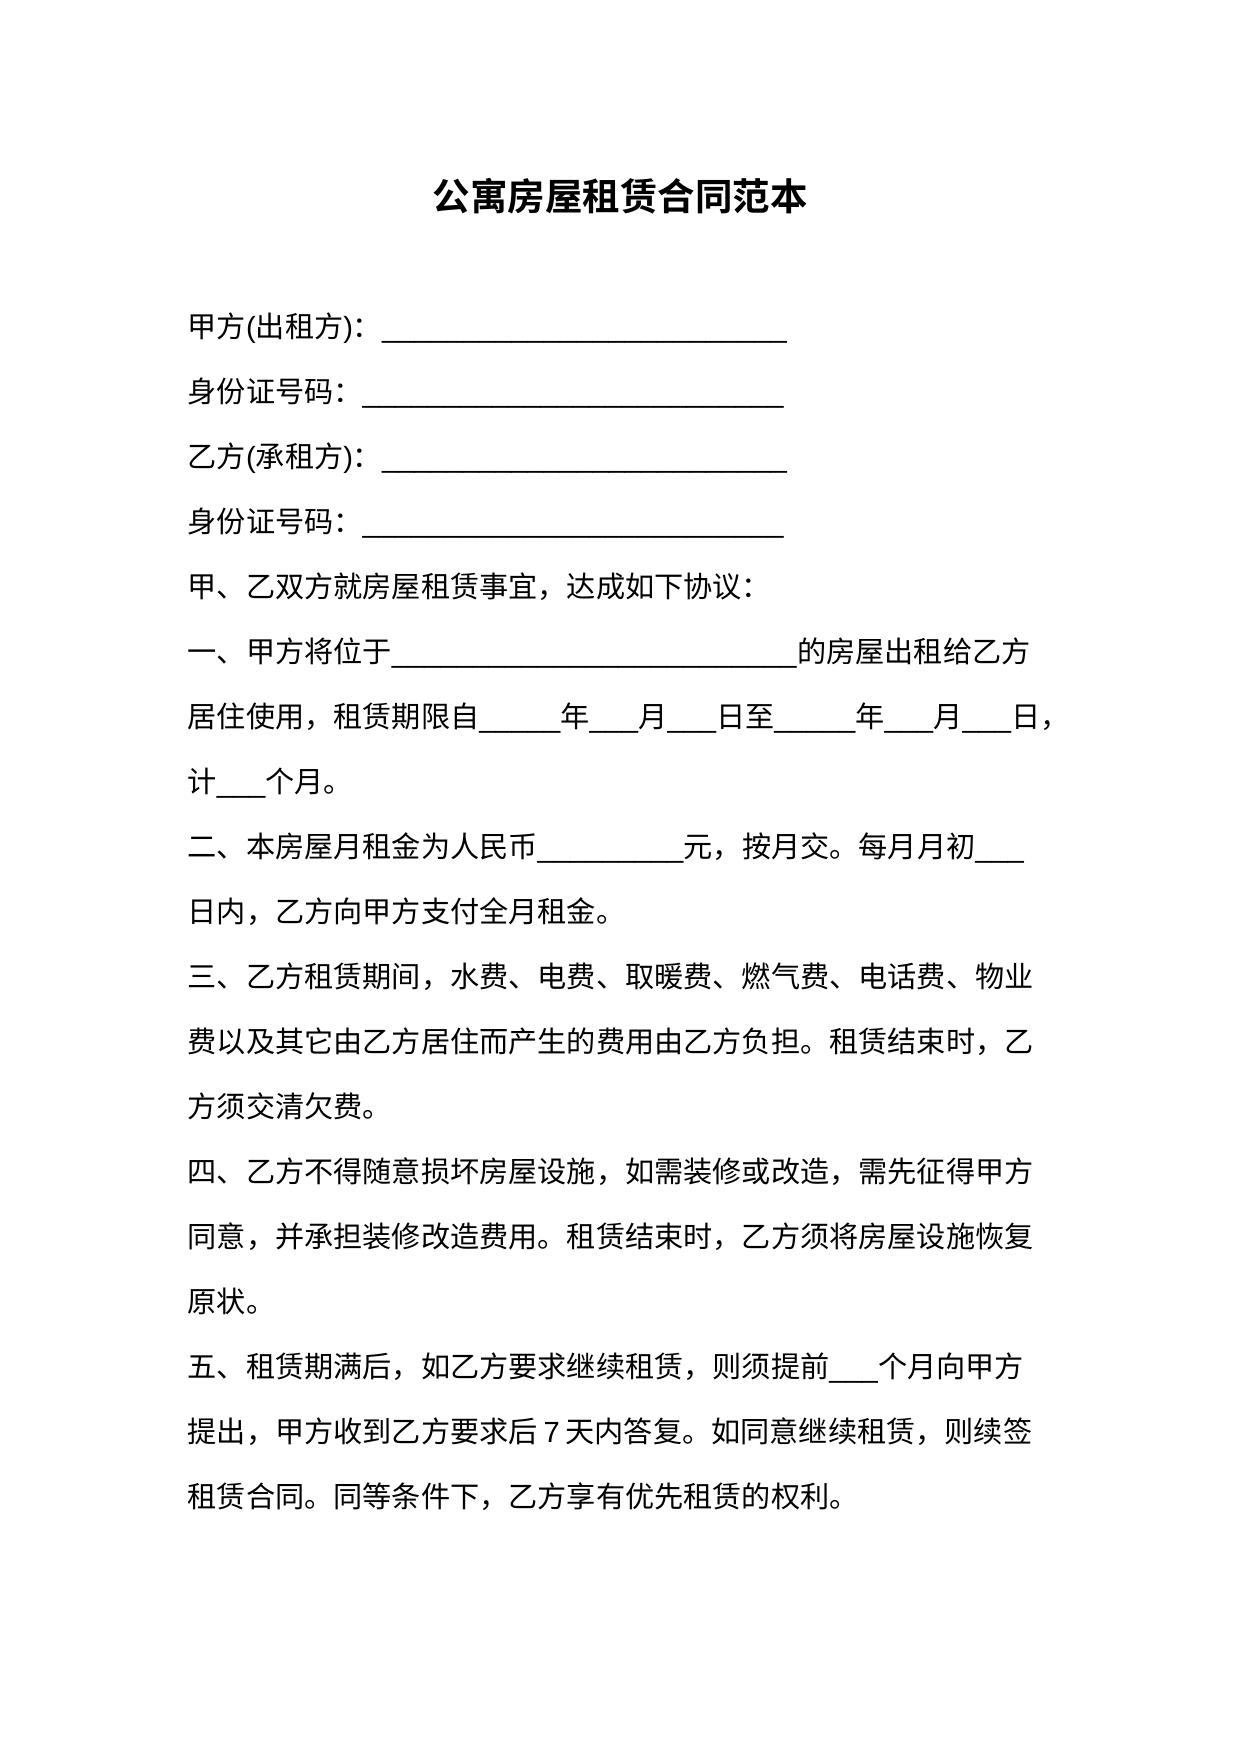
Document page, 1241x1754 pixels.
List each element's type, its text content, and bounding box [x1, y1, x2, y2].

text 三、乙方租赁期间，水费、电费、取暖费、燃气费、电话费、物业费以及其它由乙方居住而产生的费用由乙方负担。租赁结束时，乙方须交清欠费。 [187, 942, 1053, 1137]
text 甲方(出租方)：_________________________ [187, 292, 1053, 357]
text 一、甲方将位于_________________________的房屋出租给乙方居住使用，租赁期限自_____年___月___日至_____年___月___日，计___个月。 [187, 617, 1053, 812]
text 乙方(承租方)：_________________________ [187, 422, 1053, 487]
text 身份证号码：__________________________ [187, 357, 1053, 422]
text 二、本房屋月租金为人民币_________元，按月交。每月月初___日内，乙方向甲方支付全月租金。 [187, 812, 1053, 942]
text 身份证号码：__________________________ [187, 487, 1053, 552]
text 四、乙方不得随意损坏房屋设施，如需装修或改造，需先征得甲方同意，并承担装修改造费用。租赁结束时，乙方须将房屋设施恢复原状。 [187, 1137, 1053, 1332]
text 甲、乙双方就房屋租赁事宜，达成如下协议： [187, 552, 1053, 617]
text 五、租赁期满后，如乙方要求继续租赁，则须提前___个月向甲方提出，甲方收到乙方要求后7天内答复。如同意继续租赁，则续签租赁合同。同等条件下，乙方享有优先租赁的权利。 [187, 1332, 1053, 1527]
text 公寓房屋租赁合同范本 [187, 162, 1053, 227]
